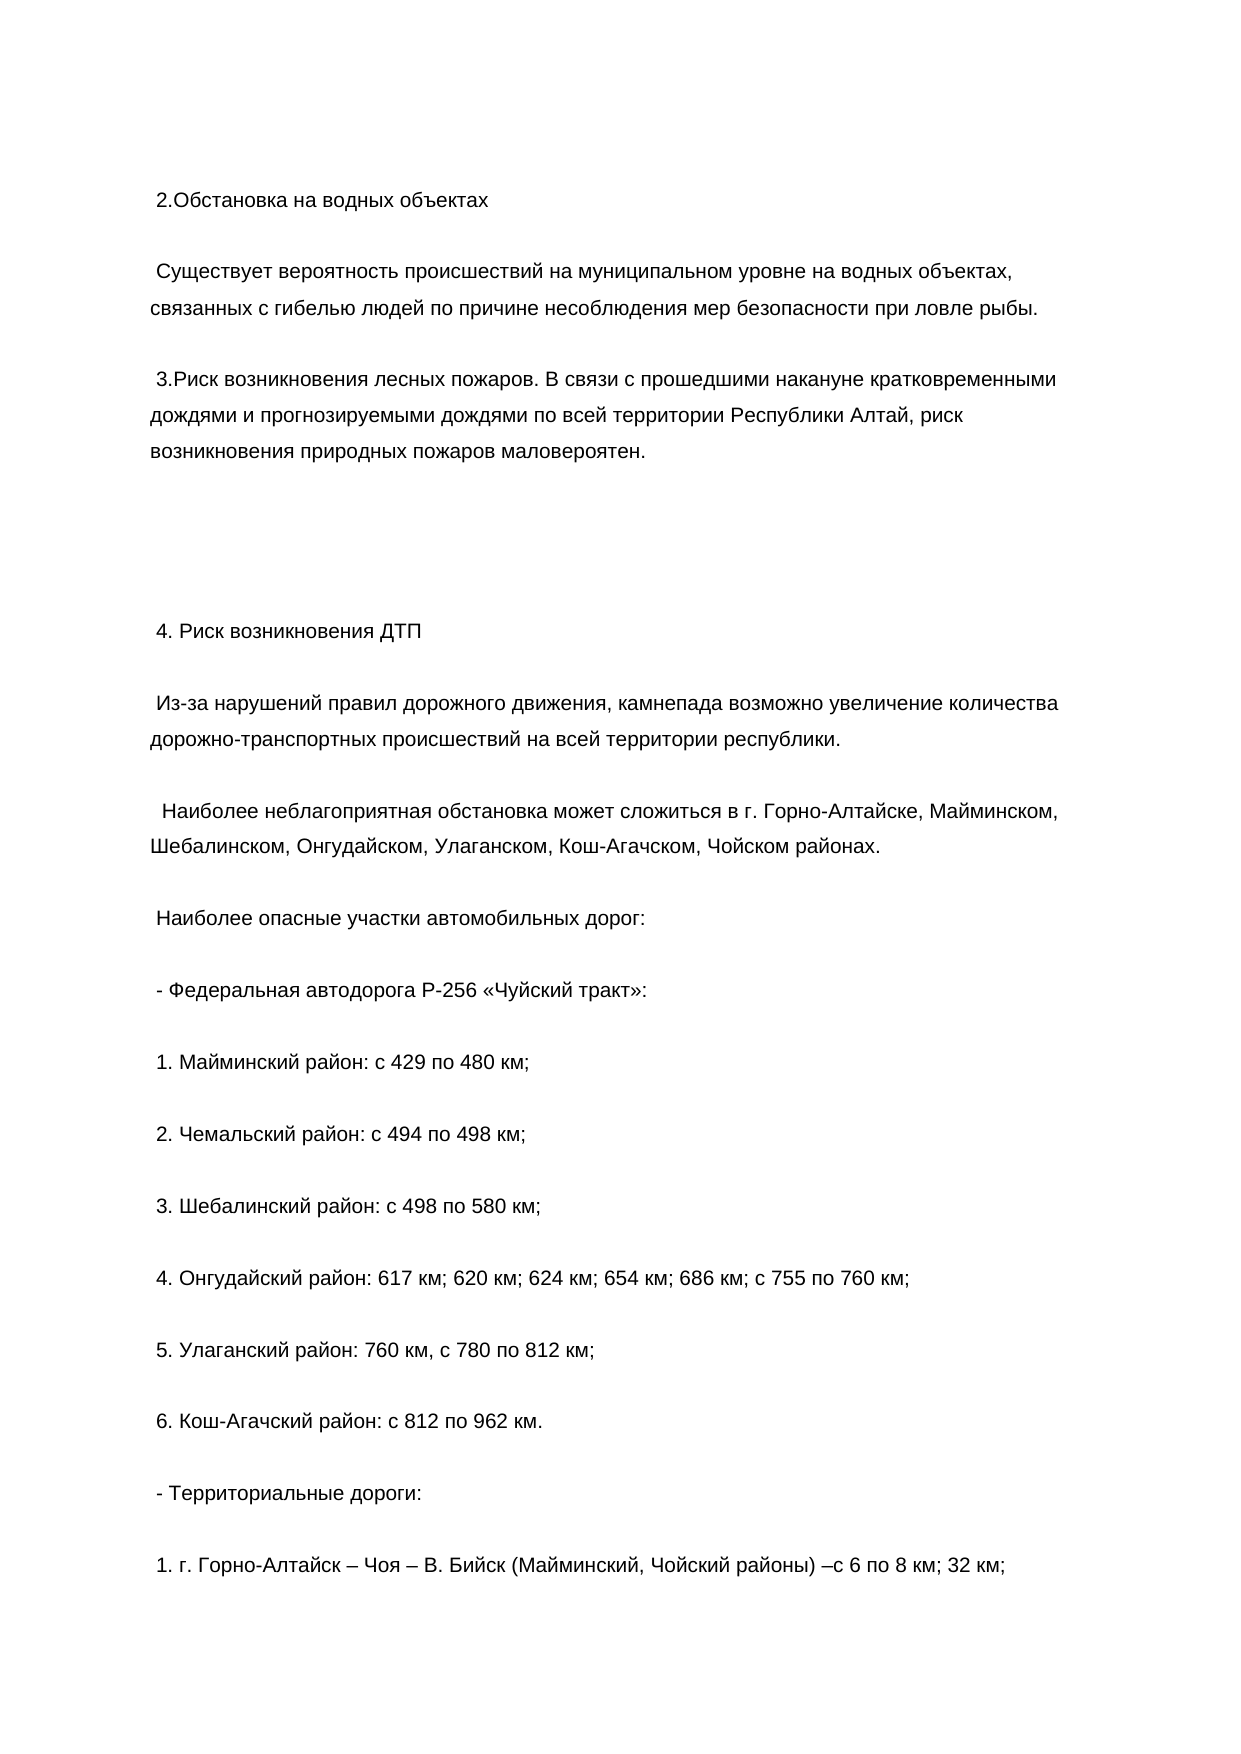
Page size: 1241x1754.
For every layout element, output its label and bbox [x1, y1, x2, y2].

table_cell [140, 150, 1078, 1577]
